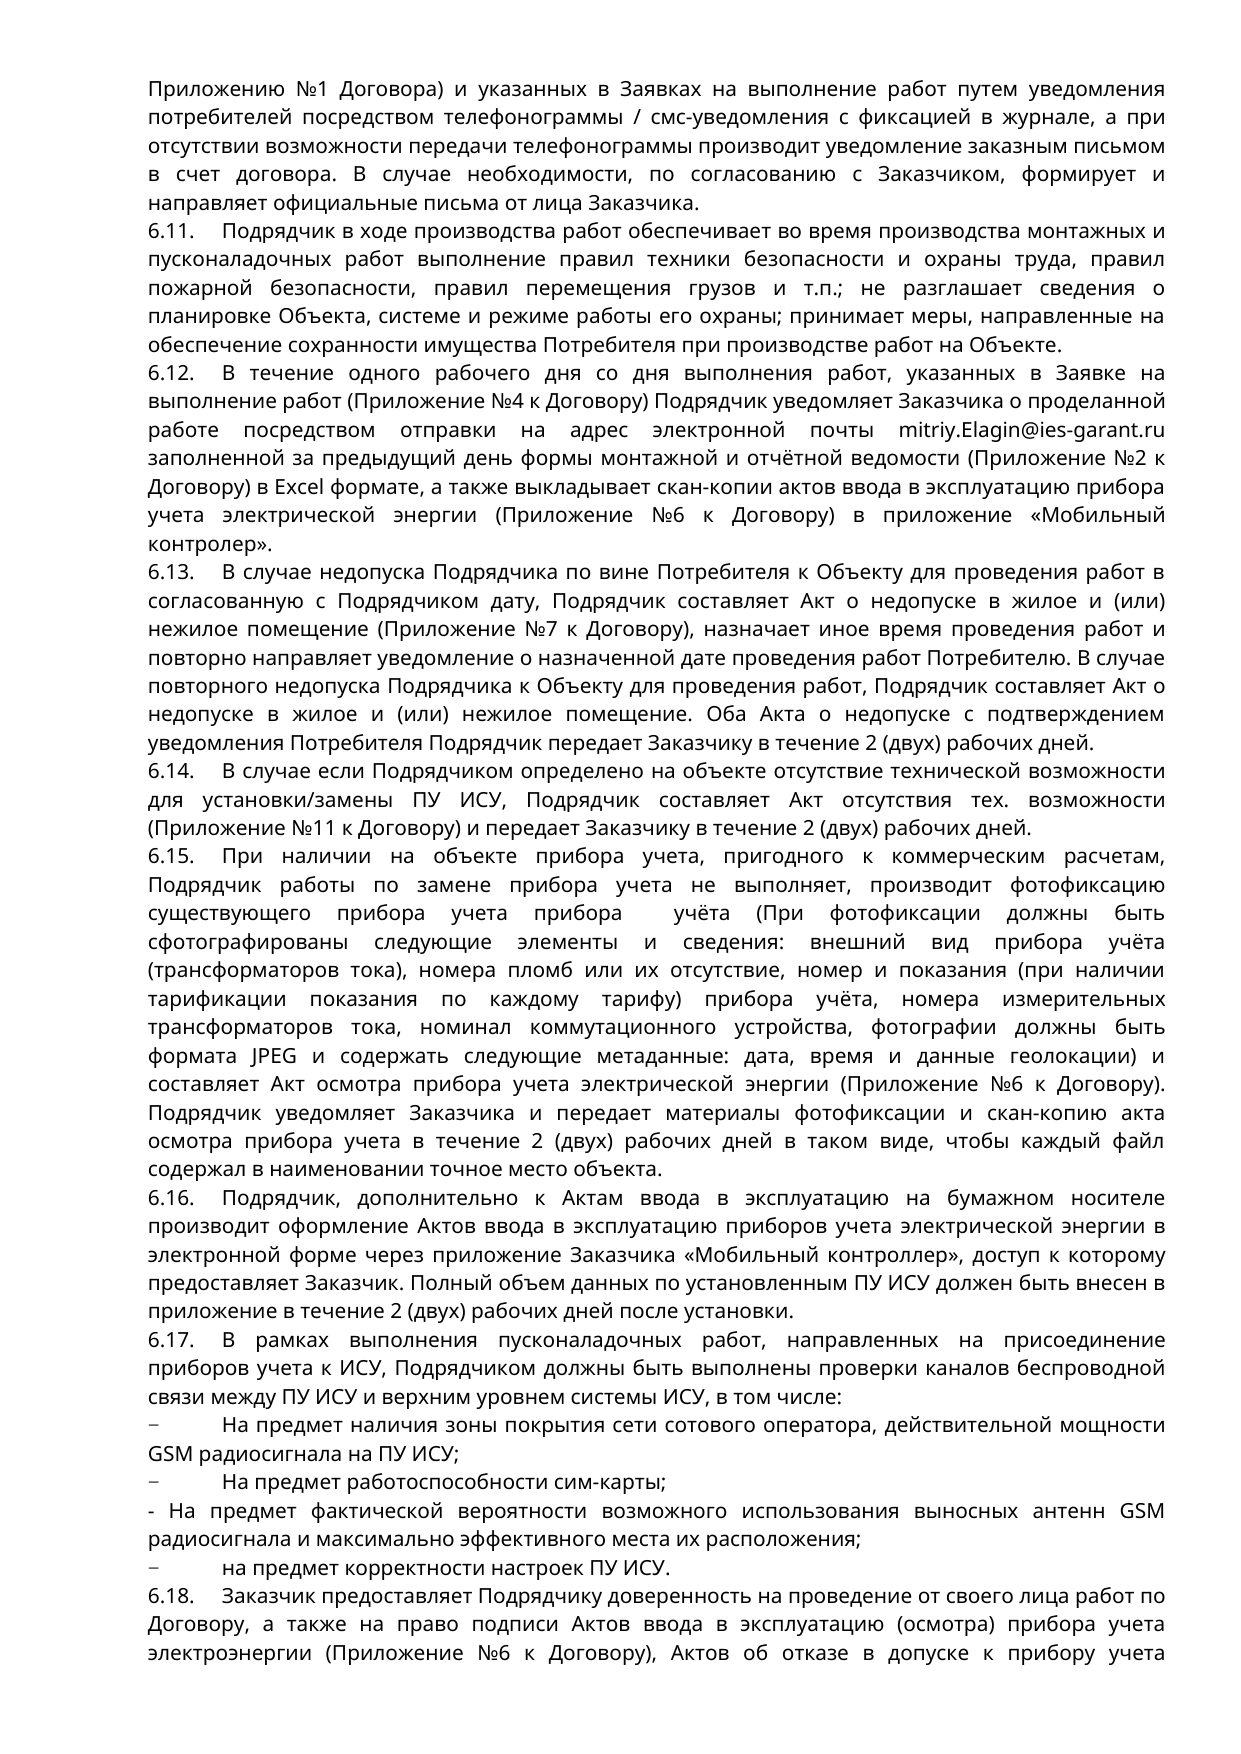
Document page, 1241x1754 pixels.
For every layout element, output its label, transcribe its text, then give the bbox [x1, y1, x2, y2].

list В случае если Подрядчиком определено на объекте отсутствие технической возможности для установки/замены ПУ ИСУ, Подрядчик составляет Акт отсутствия тех. возможности (Приложение №11 к Договору) и передает Заказчику в течение 2 (двух) рабочих дней. [148, 756, 1167, 842]
list Подрядчик, дополнительно к Актам ввода в эксплуатацию на бумажном носителе производит оформление Актов ввода в эксплуатацию приборов учета электрической энергии в электронной форме через приложение Заказчика «Мобильный контроллер», доступ к которому предоставляет Заказчик. Полный объем данных по установленным ПУ ИСУ должен быть внесен в приложение в течение 2 (двух) рабочих дней после установки. [148, 1183, 1167, 1325]
list В течение одного рабочего дня со дня выполнения работ, указанных в Заявке на выполнение работ (Приложение №4 к Договору) Подрядчик уведомляет Заказчика о проделанной работе посредством отправки на адрес электронной почты mitriy.Elagin@ies-garant.ru заполненной за предыдущий день формы монтажной и отчётной ведомости (Приложение №2 к Договору) в Excel формате, а также выкладывает скан-копии актов ввода в эксплуатацию прибора учета электрической энергии (Приложение №6 к Договору) в приложение «Мобильный контролер». [148, 358, 1167, 557]
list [148, 74, 1167, 216]
list На предмет наличия зоны покрытия сети сотового оператора, действительной мощности GSM радиосигнала на ПУ ИСУ; [148, 1410, 1167, 1467]
list на предмет корректности настроек ПУ ИСУ. [148, 1553, 1167, 1581]
list В случае недопуска Подрядчика по вине Потребителя к Объекту для проведения работ в согласованную с Подрядчиком дату, Подрядчик составляет Акт о недопуске в жилое и (или) нежилое помещение (Приложение №7 к Договору), назначает иное время проведения работ и повторно направляет уведомление о назначенной дате проведения работ Потребителю. В случае повторного недопуска Подрядчика к Объекту для проведения работ, Подрядчик составляет Акт о недопуске в жилое и (или) нежилое помещение. Оба Акта о недопуске с подтверждением уведомления Потребителя Подрядчик передает Заказчику в течение 2 (двух) рабочих дней. [148, 557, 1167, 756]
list Подрядчик в ходе производства работ обеспечивает во время производства монтажных и пусконаладочных работ выполнение правил техники безопасности и охраны труда, правил пожарной безопасности, правил перемещения грузов и т.п.; не разглашает сведения о планировке Объекта, системе и режиме работы его охраны; принимает меры, направленные на обеспечение сохранности имущества Потребителя при производстве работ на Объекте. [148, 216, 1167, 358]
list При наличии на объекте прибора учета, пригодного к коммерческим расчетам, Подрядчик работы по замене прибора учета не выполняет, производит фотофиксацию существующего прибора учета прибора учёта (При фотофиксации должны быть сфотографированы следующие элементы и сведения: внешний вид прибора учёта (трансформаторов тока), номера пломб или их отсутствие, номер и показания (при наличии тарификации показания по каждому тарифу) прибора учёта, номера измерительных трансформаторов тока, номинал коммутационного устройства, фотографии должны быть формата JPEG и содержать следующие метаданные: дата, время и данные геолокации) и составляет Акт осмотра прибора учета электрической энергии (Приложение №6 к Договору). Подрядчик уведомляет Заказчика и передает материалы фотофиксации и скан-копию акта осмотра прибора учета в течение 2 (двух) рабочих дней в таком виде, чтобы каждый файл содержал в наименовании точное место объекта. [148, 842, 1167, 1183]
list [148, 1581, 1167, 1666]
list В рамках выполнения пусконаладочных работ, направленных на присоединение приборов учета к ИСУ, Подрядчиком должны быть выполнены проверки каналов беспроводной связи между ПУ ИСУ и верхним уровнем системы ИСУ, в том числе: [148, 1325, 1167, 1410]
list - На предмет фактической вероятности возможного использования выносных антенн GSM радиосигнала и максимально эффективного места их расположения; [148, 1496, 1167, 1553]
list На предмет работоспособности сим-карты; [148, 1467, 1167, 1496]
